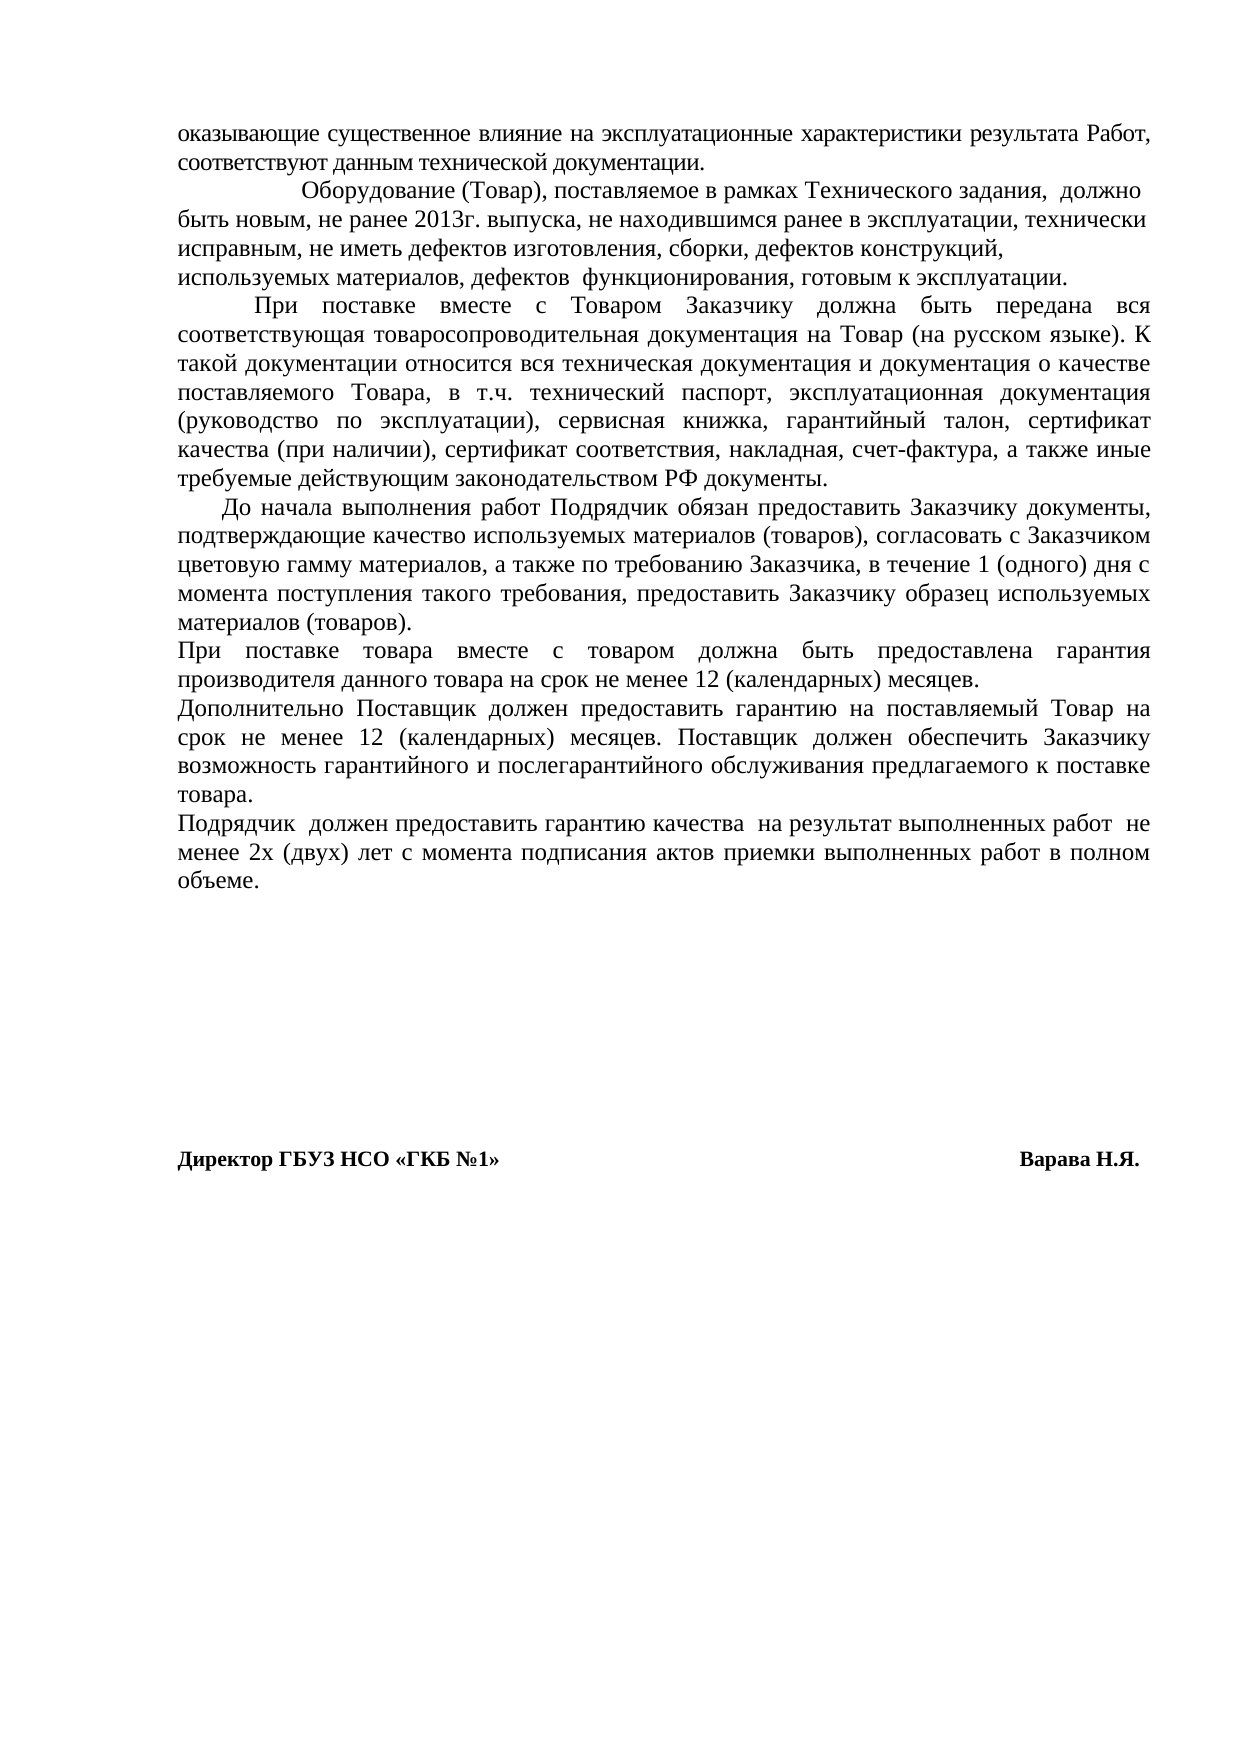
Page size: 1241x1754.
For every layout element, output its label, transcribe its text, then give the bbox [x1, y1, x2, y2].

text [177, 118, 1152, 176]
text Подрядчик должен предоставить гарантию качества на результат выполненных работ не менее 2х (двух) лет с момента подписания актов приемки выполненных работ в полном объеме. [177, 808, 1152, 894]
text При поставке вместе с Товаром Заказчику должна быть передана вся соответствующая товаросопроводительная документация на Товар (на русском языке). К такой документации относится вся техническая документация и документация о качестве поставляемого Товара, в т.ч. технический паспорт, эксплуатационная документация (руководство по эксплуатации), сервисная книжка, гарантийный талон, сертификат качества (при наличии), сертификат соответствия, накладная, счет-фактура, а также иные требуемые действующим законодательством РФ документы. [177, 291, 1152, 492]
text Директор ГБУЗ НСО «ГКБ №1» Варава Н.Я. [177, 1146, 1152, 1172]
text Дополнительно Поставщик должен предоставить гарантию на поставляемый Товар на срок не менее 12 (календарных) месяцев. Поставщик должен обеспечить Заказчику возможность гарантийного и послегарантийного обслуживания предлагаемого к поставке товара. [177, 693, 1152, 808]
text При поставке товара вместе с товаром должна быть предоставлена гарантия производителя данного товара на срок не менее 12 (календарных) месяцев. [177, 636, 1152, 693]
text До начала выполнения работ Подрядчик обязан предоставить Заказчику документы, подтверждающие качество используемых материалов (товаров), согласовать с Заказчиком цветовую гамму материалов, а также по требованию Заказчика, в течение 1 (одного) дня с момента поступления такого требования, предоставить Заказчику образец используемых материалов (товаров). [177, 492, 1152, 636]
text Оборудование (Товар), поставляемое в рамках Технического задания, должно быть новым, не ранее 2013г. выпуска, не находившимся ранее в эксплуатации, технически исправным, не иметь дефектов изготовления, сборки, дефектов конструкций, используемых материалов, дефектов функционирования, готовым к эксплуатации. [177, 176, 1152, 291]
